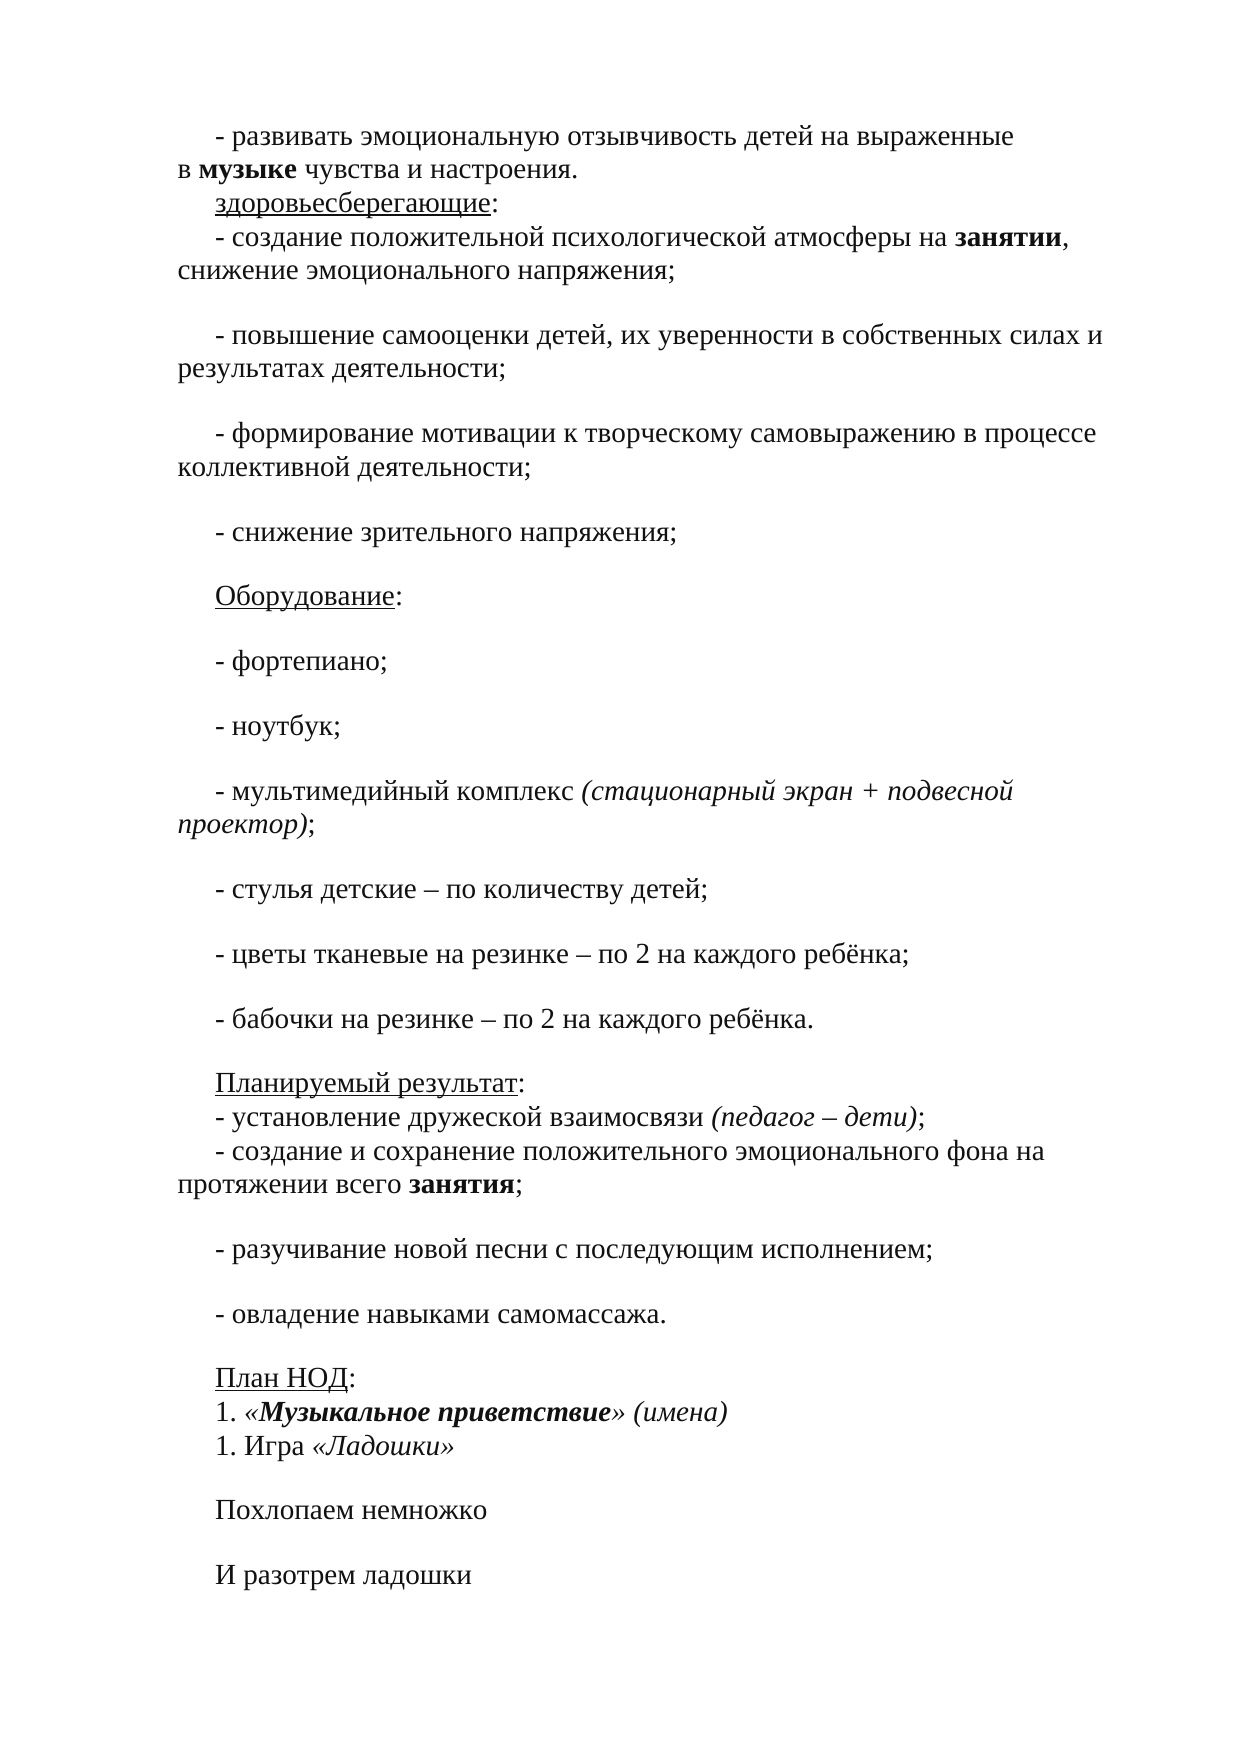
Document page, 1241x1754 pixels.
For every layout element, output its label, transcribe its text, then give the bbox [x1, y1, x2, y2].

text здоровьесберегающие: [177, 185, 1152, 219]
text - фортепиано; [177, 643, 1152, 677]
text Оборудование: [177, 578, 1152, 612]
text - создание положительной психологической атмосферы на занятии, снижение эмоционального напряжения; [177, 219, 1152, 286]
text Похлопаем немножко [177, 1492, 1152, 1526]
text - установление дружеской взаимосвязи (педагог – дети); [177, 1099, 1152, 1133]
text - мультимедийный комплекс (стационарный экран + подвесной проектор); [177, 773, 1152, 840]
text - снижение зрительного напряжения; [177, 514, 1152, 547]
text - цветы тканевые на резинке – по 2 на каждого ребёнка; [177, 936, 1152, 969]
text - разучивание новой песни с последующим исполнением; [177, 1231, 1152, 1264]
text План НОД: [177, 1361, 1152, 1394]
text - развивать эмоциональную отзывчивость детей на выраженные в музыке чувства и настроения. [177, 118, 1152, 185]
text - овладение навыками самомассажа. [177, 1296, 1152, 1329]
text - повышение самооценки детей, их уверенности в собственных силах и результатах деятельности; [177, 317, 1152, 384]
text 1. «Музыкальное приветствие» (имена) [177, 1394, 1152, 1428]
text - ноутбук; [177, 708, 1152, 742]
text - формирование мотивации к творческому самовыражению в процессе коллективной деятельности; [177, 415, 1152, 482]
text - стулья детские – по количеству детей; [177, 871, 1152, 905]
text - бабочки на резинке – по 2 на каждого ребёнка. [177, 1001, 1152, 1034]
text И разотрем ладошки [177, 1557, 1152, 1591]
text Планируемый результат: [177, 1066, 1152, 1099]
text - создание и сохранение положительного эмоционального фона на протяжении всего занятия; [177, 1133, 1152, 1200]
text 1. Игра «Ладошки» [177, 1428, 1152, 1461]
